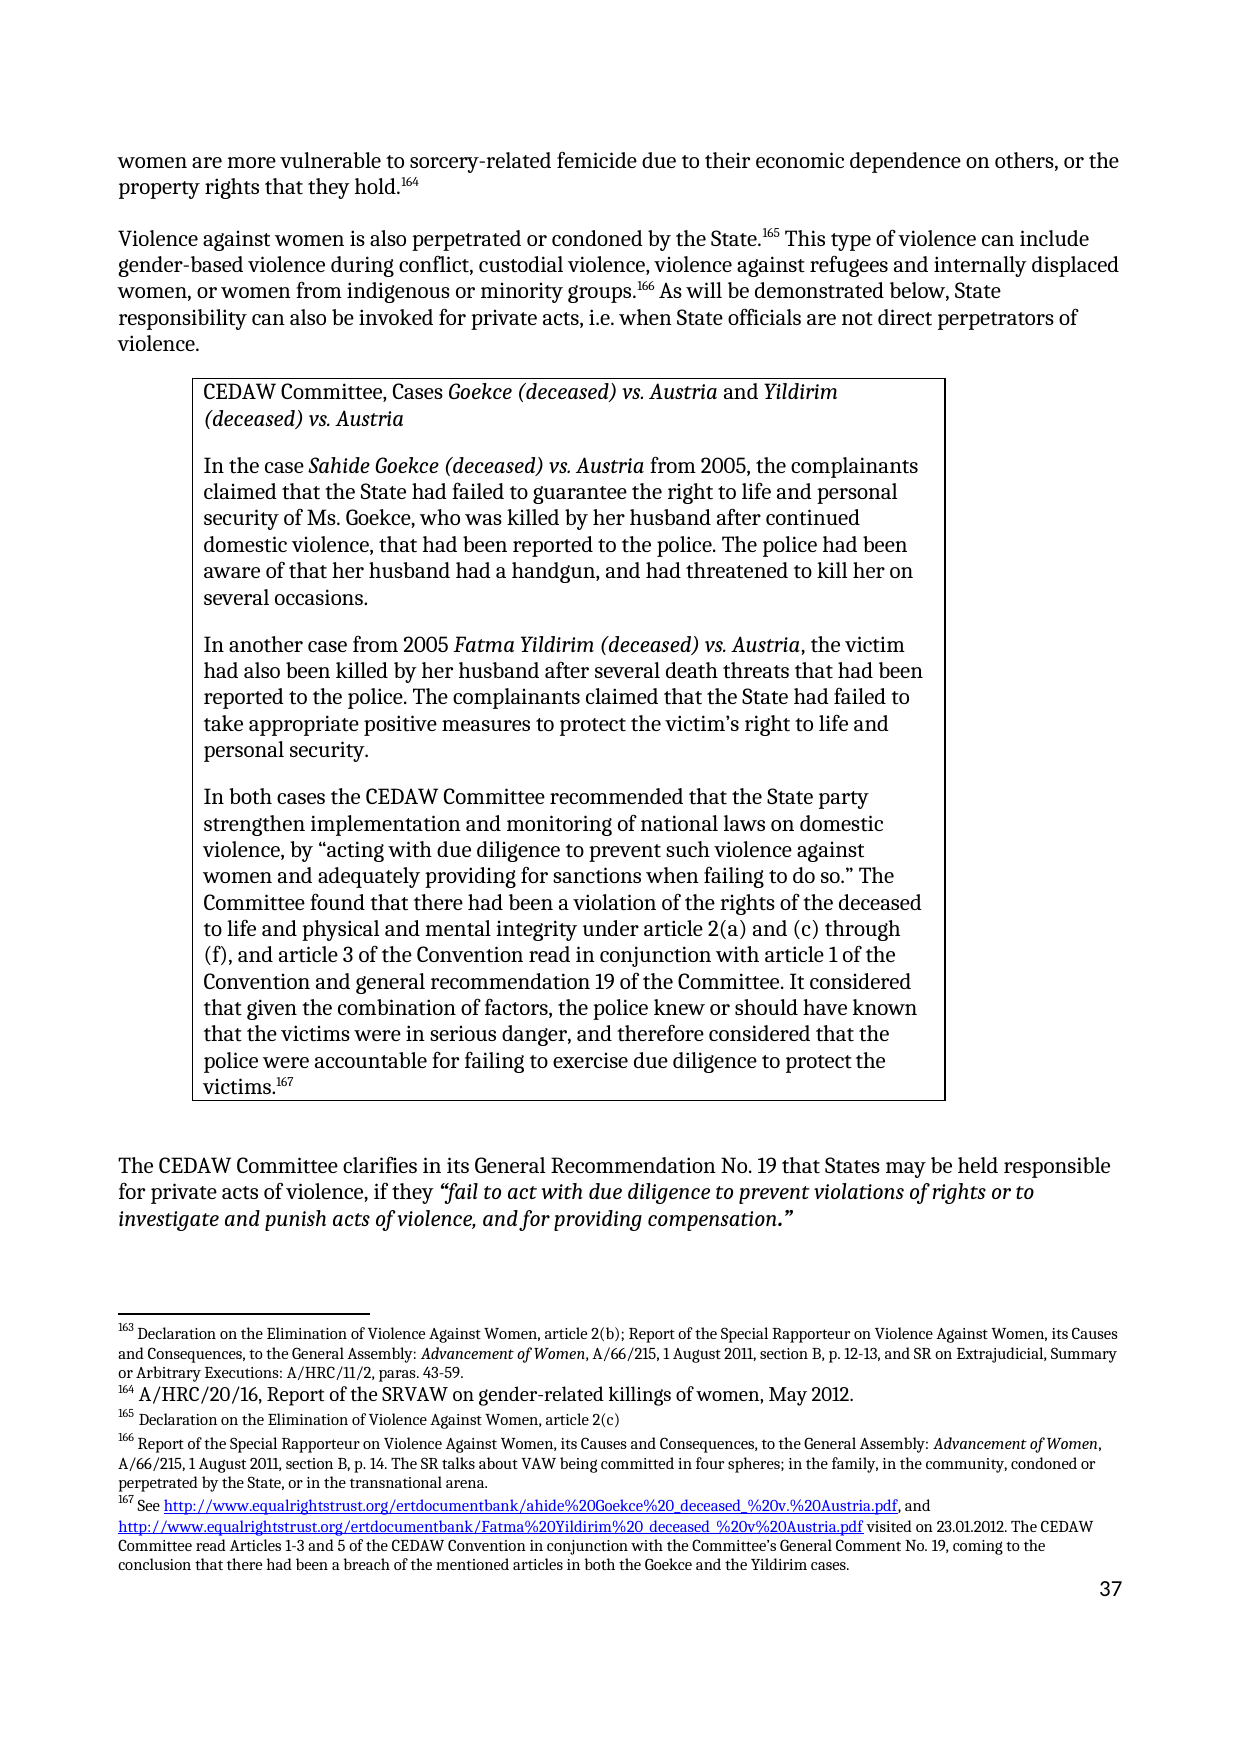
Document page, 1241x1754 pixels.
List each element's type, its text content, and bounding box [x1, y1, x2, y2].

text Violence against women is also perpetrated or condoned by the State. This type of violence can include gender-based violence during conflict, custodial violence, violence against refugees and internally displaced women, or women from indigenous or minority groups. As will be demonstrated below, State responsibility can also be invoked for private acts, i.e. when State officials are not direct perpetrators of violence. [118, 225, 1122, 357]
table_header CEDAW Committee, Cases Goekce (deceased) vs. Austria and Yildirim (deceased) vs. Austria In the case Sahide Goekce (deceased) vs. Austria from 2005, the complainants claimed that the State had failed to guarantee the right to life and personal security of Ms. Goekce, who was killed by her husband after continued domestic violence, that had been reported to the police. The police had been aware of that her husband had a handgun, and had threatened to kill her on several occasions. In another case from 2005 Fatma Yildirim (deceased) vs. Austria, the victim had also been killed by her husband after several death threats that had been reported to the police. The complainants claimed that the State had failed to take appropriate positive measures to protect the victim’s right to life and personal security. In both cases the CEDAW Committee recommended that the State party strengthen implementation and monitoring of national laws on domestic violence, by “acting with due diligence to prevent such violence against women and adequately providing for sanctions when failing to do so.” The Committee found that there had been a violation of the rights of the deceased to life and physical and mental integrity under article 2(a) and (c) through (f), and article 3 of the Convention read in conjunction with article 1 of the Convention and general recommendation 19 of the Committee. It considered that given the combination of factors, the police knew or should have known that the victims were in serious danger, and therefore considered that the police were accountable for failing to exercise due diligence to protect the victims. [193, 379, 944, 1100]
text Other forms of violence against women occur in the community sphere. Examples of such violence can be rape/sexual assault, sexual harassment, violence within institutions, violence against women migrant workers, pornography, witchcraft or sorcery related violence or killings when women are accused of practicing witchcraft and are subjected to violence by the community as a result. Although in the majority of the cases younger women are at higher risk of witchcraft violence, in some parts of Africa older women are more vulnerable to sorcery-related femicide due to their economic dependence on others, or the property rights that they hold. [118, 148, 1122, 200]
text The CEDAW Committee clarifies in its General Recommendation No. 19 that States may be held responsible for private acts of violence, if they “fail to act with due diligence to prevent violations of rights or to investigate and punish acts of violence, and for providing compensation.” [118, 1153, 1122, 1232]
